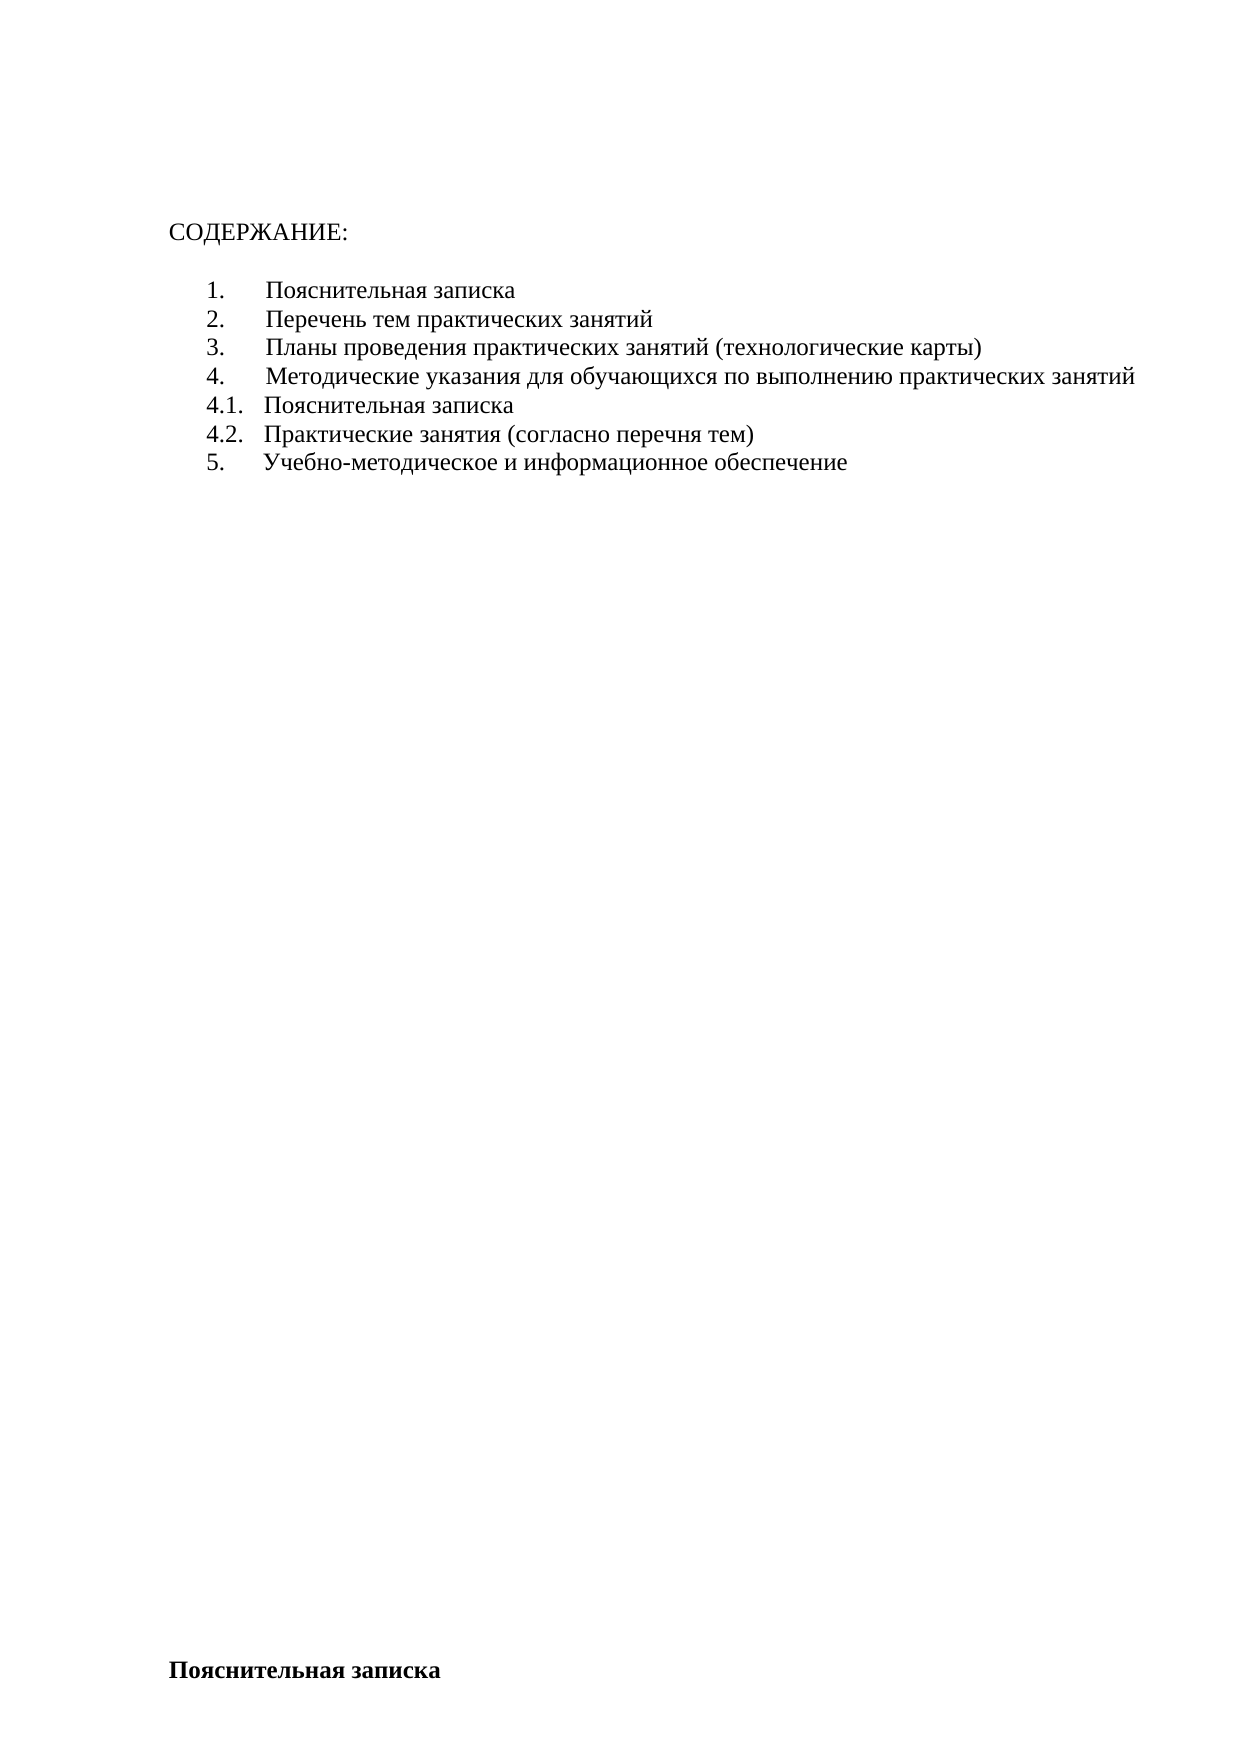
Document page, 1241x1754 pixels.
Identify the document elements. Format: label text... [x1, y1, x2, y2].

text СОДЕРЖАНИЕ: [169, 217, 1162, 246]
text 5. Учебно-методическое и информационное обеспечение [206, 447, 1162, 476]
list Пояснительная записка [206, 275, 1162, 304]
text Пояснительная записка [169, 1655, 1162, 1684]
list Практические занятия (согласно перечня тем) [206, 419, 1162, 447]
list Методические указания для обучающихся по выполнению практических занятий [206, 361, 1162, 390]
list Пояснительная записка [206, 390, 1162, 419]
list Планы проведения практических занятий (технологические карты) [206, 332, 1162, 361]
list Перечень тем практических занятий [206, 304, 1162, 332]
